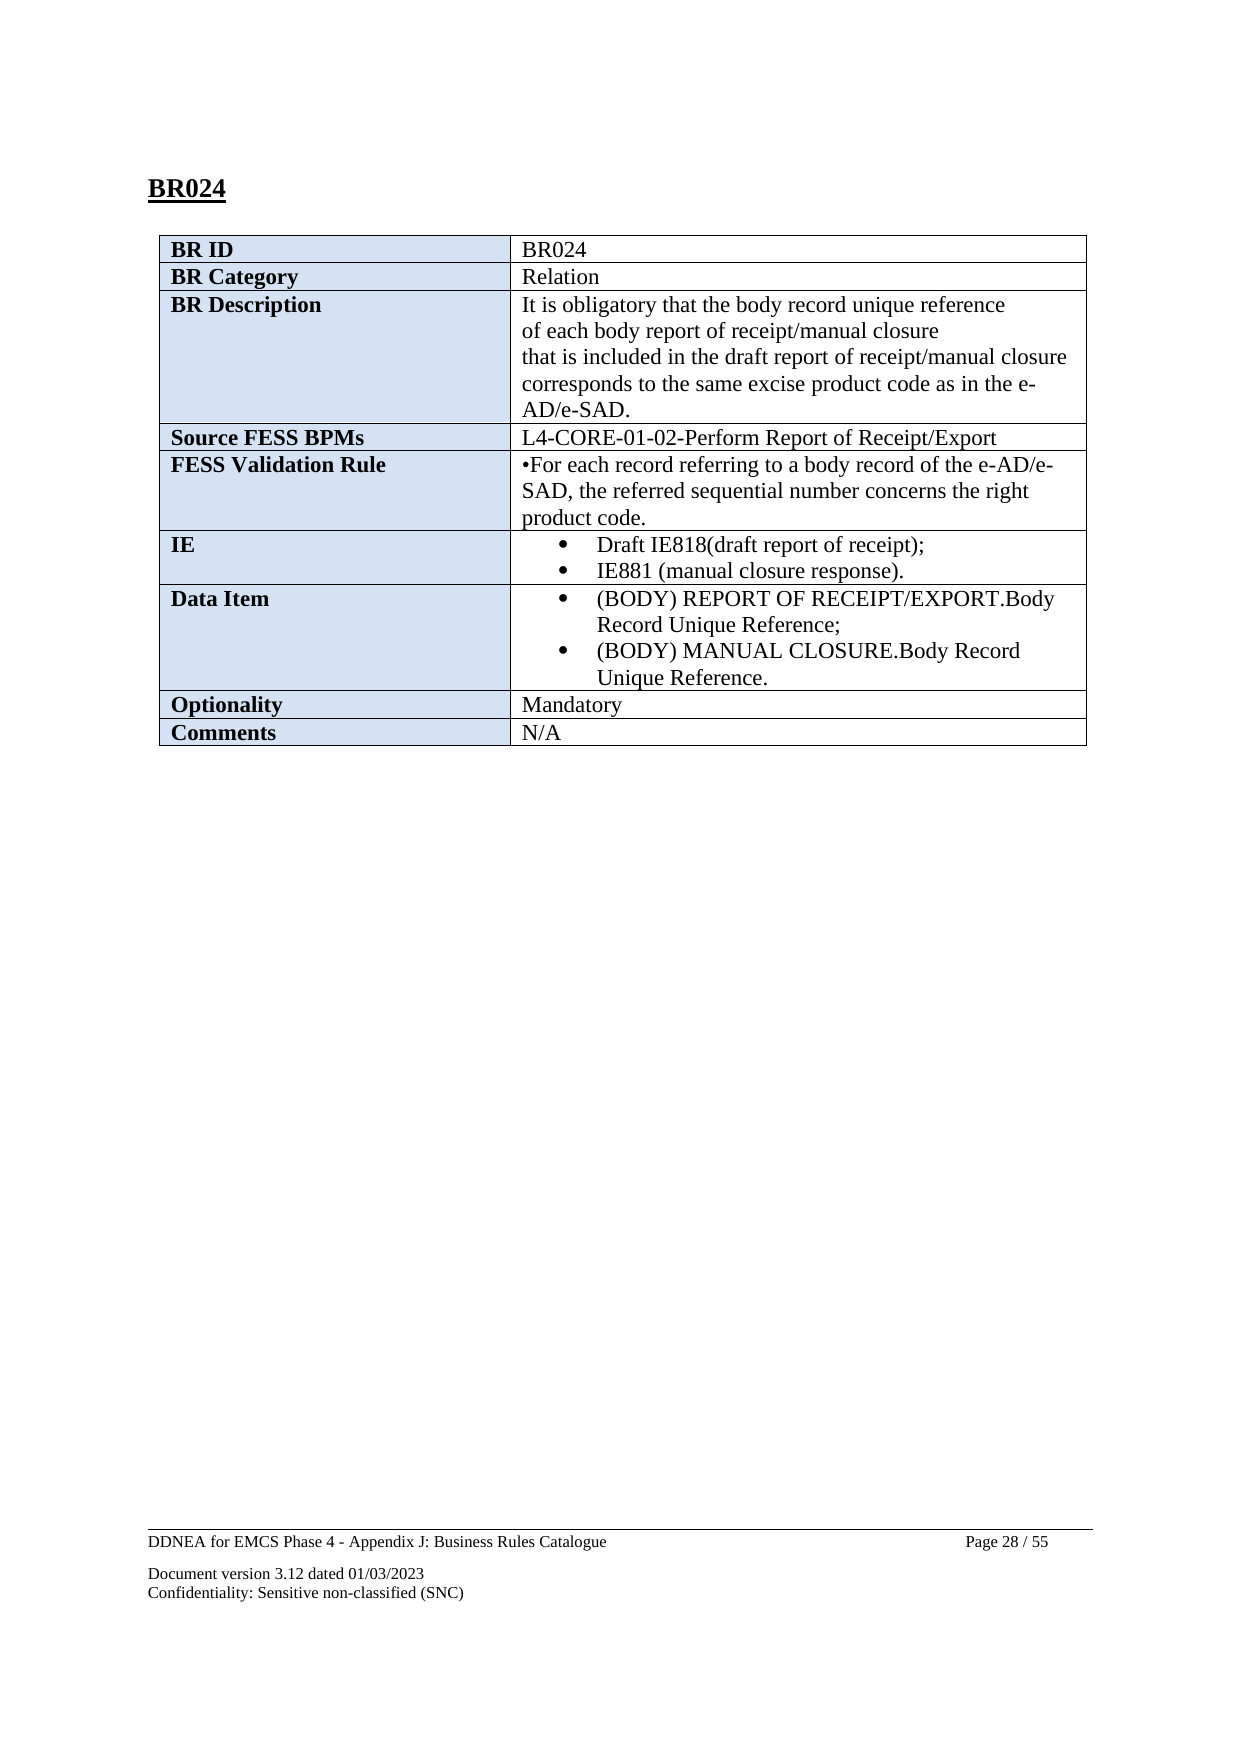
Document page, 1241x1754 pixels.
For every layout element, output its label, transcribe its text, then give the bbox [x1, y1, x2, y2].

table_cell Optionality [160, 691, 510, 718]
table_cell BR Description [160, 291, 510, 422]
table_cell Mandatory [511, 691, 1086, 718]
table_cell Relation [511, 263, 1086, 290]
table_cell It is obligatory that the body record unique reference of each body report of receipt/manual closure that is included in the draft report of receipt/manual closure corresponds to the same excise product code as in the e-AD/e-SAD. [511, 291, 1086, 422]
table_cell Data Item [160, 585, 510, 690]
table_cell FESS Validation Rule [160, 451, 510, 530]
table_cell Draft IE818(draft report of receipt); IE881 (manual closure response). [511, 531, 1086, 584]
table_cell L4-CORE-01-02-Perform Report of Receipt/Export [511, 424, 1086, 450]
table_header BR ID [160, 236, 510, 262]
table_cell (BODY) REPORT OF RECEIPT/EXPORT.Body Record Unique Reference; (BODY) MANUAL CLOSURE.Body Record Unique Reference. [511, 585, 1086, 690]
table_header BR024 [511, 236, 1086, 262]
table_cell •For each record referring to a body record of the e-AD/e-SAD, the referred sequential number concerns the right product code. [511, 451, 1086, 530]
text BR024 [148, 173, 1093, 204]
table_cell BR Category [160, 263, 510, 290]
table_cell Source FESS BPMs [160, 424, 510, 450]
table_cell N/A [511, 719, 1086, 745]
table_cell Comments [160, 719, 510, 745]
table_cell IE [160, 531, 510, 584]
